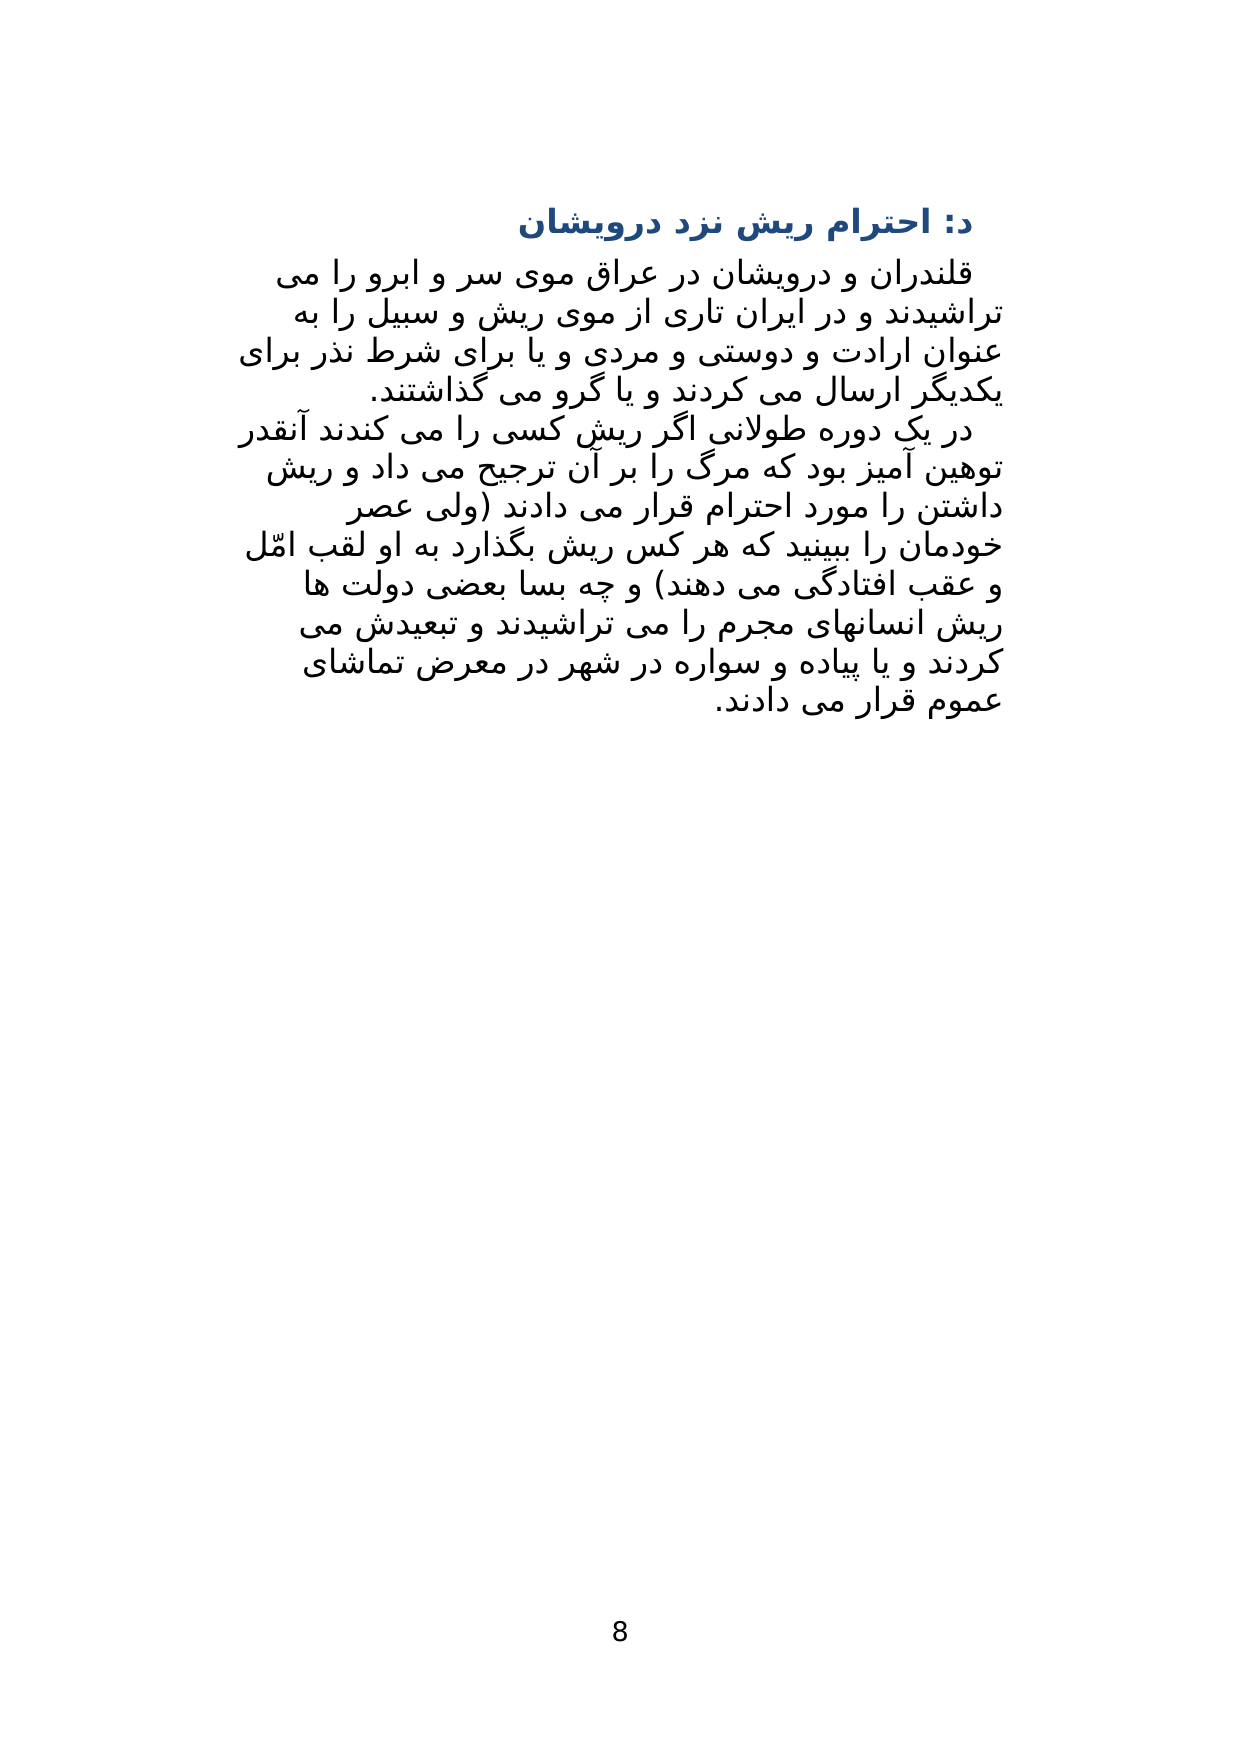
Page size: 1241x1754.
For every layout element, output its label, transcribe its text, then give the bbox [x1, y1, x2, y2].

subtitle د: احترام ریش نزد درویشان [236, 202, 1004, 241]
text در یک دوره طولانی اگر ریش کسی را می کندند آنقدر توهین آمیز بود که مرگ را بر آن ترجیح می داد و ریش داشتن را مورد احترام قرار می دادند (ولی عصر خودمان را ببینید که هر کس ریش بگذارد به او لقب امّل و عقب افتادگی می دهند) و چه بسا بعضی دولت ها ریش انسانهای مجرم را می تراشیدند و تبعیدش می کردند و یا پیاده و سواره در شهر در معرض تماشای عموم قرار می دادند. [236, 409, 1004, 720]
text قلندران و درویشان در عراق موی سر و ابرو را می تراشیدند و در ایران تاری از موی ریش و سبیل را به عنوان ارادت و دوستی و مردی و یا برای شرط نذر برای یکدیگر ارسال می کردند و یا گرو می گذاشتند. [236, 253, 1004, 409]
